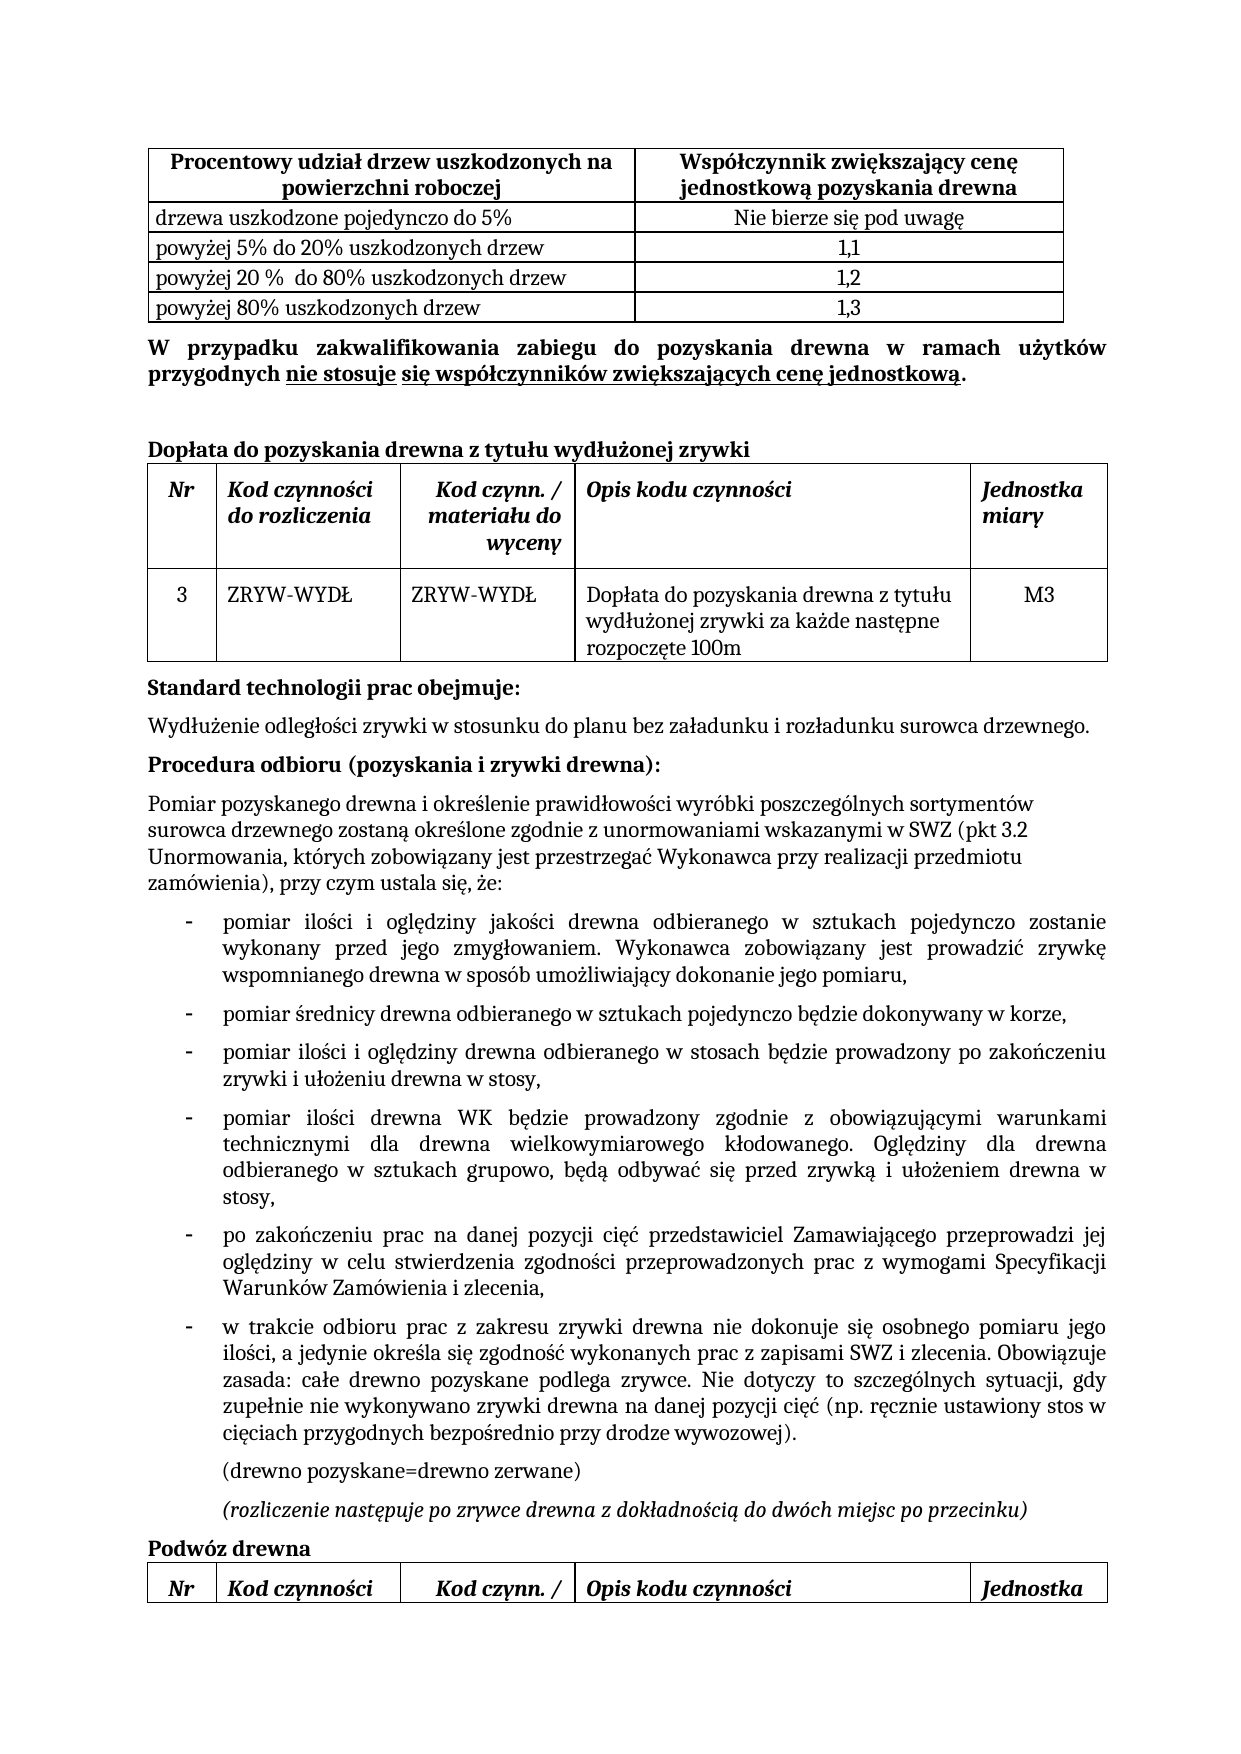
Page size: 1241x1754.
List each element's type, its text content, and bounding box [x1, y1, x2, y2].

text (drewno pozyskane=drewno zerwane) [148, 1458, 1107, 1484]
list pomiar ilości i oględziny jakości drewna odbieranego w sztukach pojedynczo zostanie wykonany przed jego zmygłowaniem. Wykonawca zobowiązany jest prowadzić zrywkę wspomnianego drewna w sposób umożliwiający dokonanie jego pomiaru, [185, 909, 1107, 988]
text (rozliczenie następuje po zrywce drewna z dokładnością do dwóch miejsc po przecinku) [148, 1497, 1107, 1523]
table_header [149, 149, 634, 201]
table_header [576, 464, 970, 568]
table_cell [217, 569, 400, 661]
list pomiar ilości i oględziny drewna odbieranego w stosach będzie prowadzony po zakończeniu zrywki i ułożeniu drewna w stosy, [185, 1039, 1107, 1092]
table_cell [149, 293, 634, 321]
text Dopłata do pozyskania drewna z tytułu wydłużonej zrywki [148, 437, 1107, 463]
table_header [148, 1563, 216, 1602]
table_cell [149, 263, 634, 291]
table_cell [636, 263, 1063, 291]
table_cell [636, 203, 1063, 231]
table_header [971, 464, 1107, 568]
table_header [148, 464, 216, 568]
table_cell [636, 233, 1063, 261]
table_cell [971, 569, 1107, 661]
text W przypadku zakwalifikowania zabiegu do pozyskania drewna w ramach użytków przygodnych nie stosuje się współczynników zwiększających cenę jednostkową. [148, 335, 1107, 388]
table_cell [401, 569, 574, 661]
list po zakończeniu prac na danej pozycji cięć przedstawiciel Zamawiającego przeprowadzi jej oględziny w celu stwierdzenia zgodności przeprowadzonych prac z wymogami Specyfikacji Warunków Zamówienia i zlecenia, [185, 1222, 1107, 1301]
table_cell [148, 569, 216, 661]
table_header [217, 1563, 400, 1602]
text Pomiar pozyskanego drewna i określenie prawidłowości wyróbki poszczególnych sortymentów surowca drzewnego zostaną określone zgodnie z unormowaniami wskazanymi w SWZ (pkt 3.2 Unormowania, których zobowiązany jest przestrzegać Wykonawca przy realizacji przedmiotu zamówienia), przy czym ustala się, że: [148, 791, 1107, 896]
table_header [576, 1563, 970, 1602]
list w trakcie odbioru prac z zakresu zrywki drewna nie dokonuje się osobnego pomiaru jego ilości, a jedynie określa się zgodność wykonanych prac z zapisami SWZ i zlecenia. Obowiązuje zasada: całe drewno pozyskane podlega zrywce. Nie dotyczy to szczególnych sytuacji, gdy zupełnie nie wykonywano zrywki drewna na danej pozycji cięć (np. ręcznie ustawiony stos w cięciach przygodnych bezpośrednio przy drodze wywozowej). [185, 1314, 1107, 1446]
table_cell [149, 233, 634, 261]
list pomiar ilości drewna WK będzie prowadzony zgodnie z obowiązującymi warunkami technicznymi dla drewna wielkowymiarowego kłodowanego. Oględziny dla drewna odbieranego w sztukach grupowo, będą odbywać się przed zrywką i ułożeniem drewna w stosy, [185, 1104, 1107, 1210]
text Procedura odbioru (pozyskania i zrywki drewna): [148, 752, 1107, 778]
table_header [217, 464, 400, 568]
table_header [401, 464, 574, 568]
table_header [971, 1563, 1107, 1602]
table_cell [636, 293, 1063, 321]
text Standard technologii prac obejmuje: [148, 674, 1107, 701]
text Wydłużenie odległości zrywki w stosunku do planu bez załadunku i rozładunku surowca drzewnego. [148, 713, 1107, 739]
text Podwóz drewna [148, 1536, 1107, 1562]
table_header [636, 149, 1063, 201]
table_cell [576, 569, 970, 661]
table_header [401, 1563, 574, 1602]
list pomiar średnicy drewna odbieranego w sztukach pojedynczo będzie dokonywany w korze, [185, 1000, 1107, 1027]
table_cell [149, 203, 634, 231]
